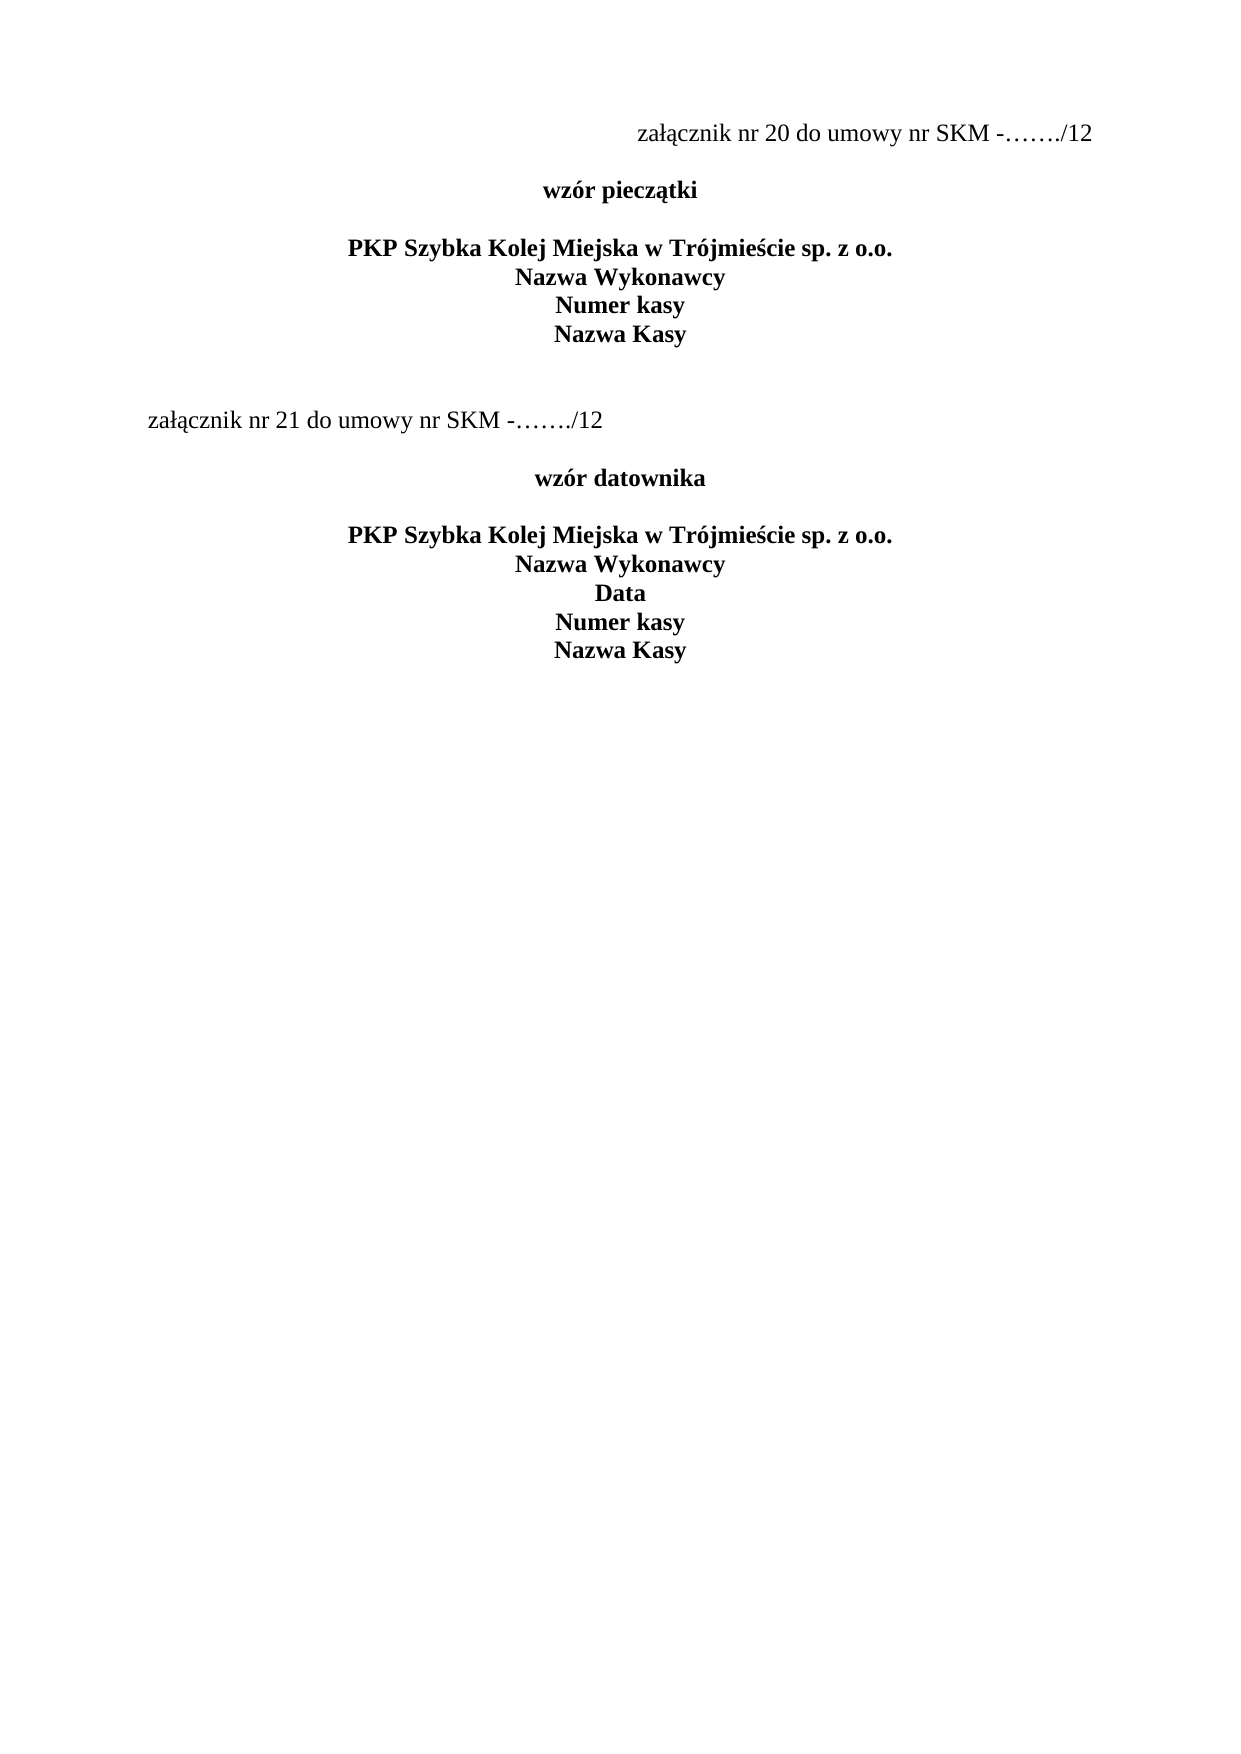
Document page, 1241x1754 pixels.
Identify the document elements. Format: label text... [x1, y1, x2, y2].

text PKP Szybka Kolej Miejska w Trójmieście sp. z o.o. [148, 233, 1092, 262]
text Nazwa Kasy [148, 636, 1092, 664]
text Nazwa Wykonawcy [148, 262, 1092, 291]
text Data [148, 578, 1092, 607]
text Numer kasy [148, 291, 1092, 319]
text załącznik nr 20 do umowy nr SKM -……./12 [148, 118, 1092, 147]
text Nazwa Wykonawcy [148, 549, 1092, 578]
text wzór pieczątki [148, 176, 1092, 204]
text wzór datownika [148, 463, 1092, 492]
text Numer kasy [148, 607, 1092, 636]
text Nazwa Kasy [148, 319, 1092, 348]
text PKP Szybka Kolej Miejska w Trójmieście sp. z o.o. [148, 521, 1092, 549]
text załącznik nr 21 do umowy nr SKM -……./12 [148, 406, 1092, 434]
